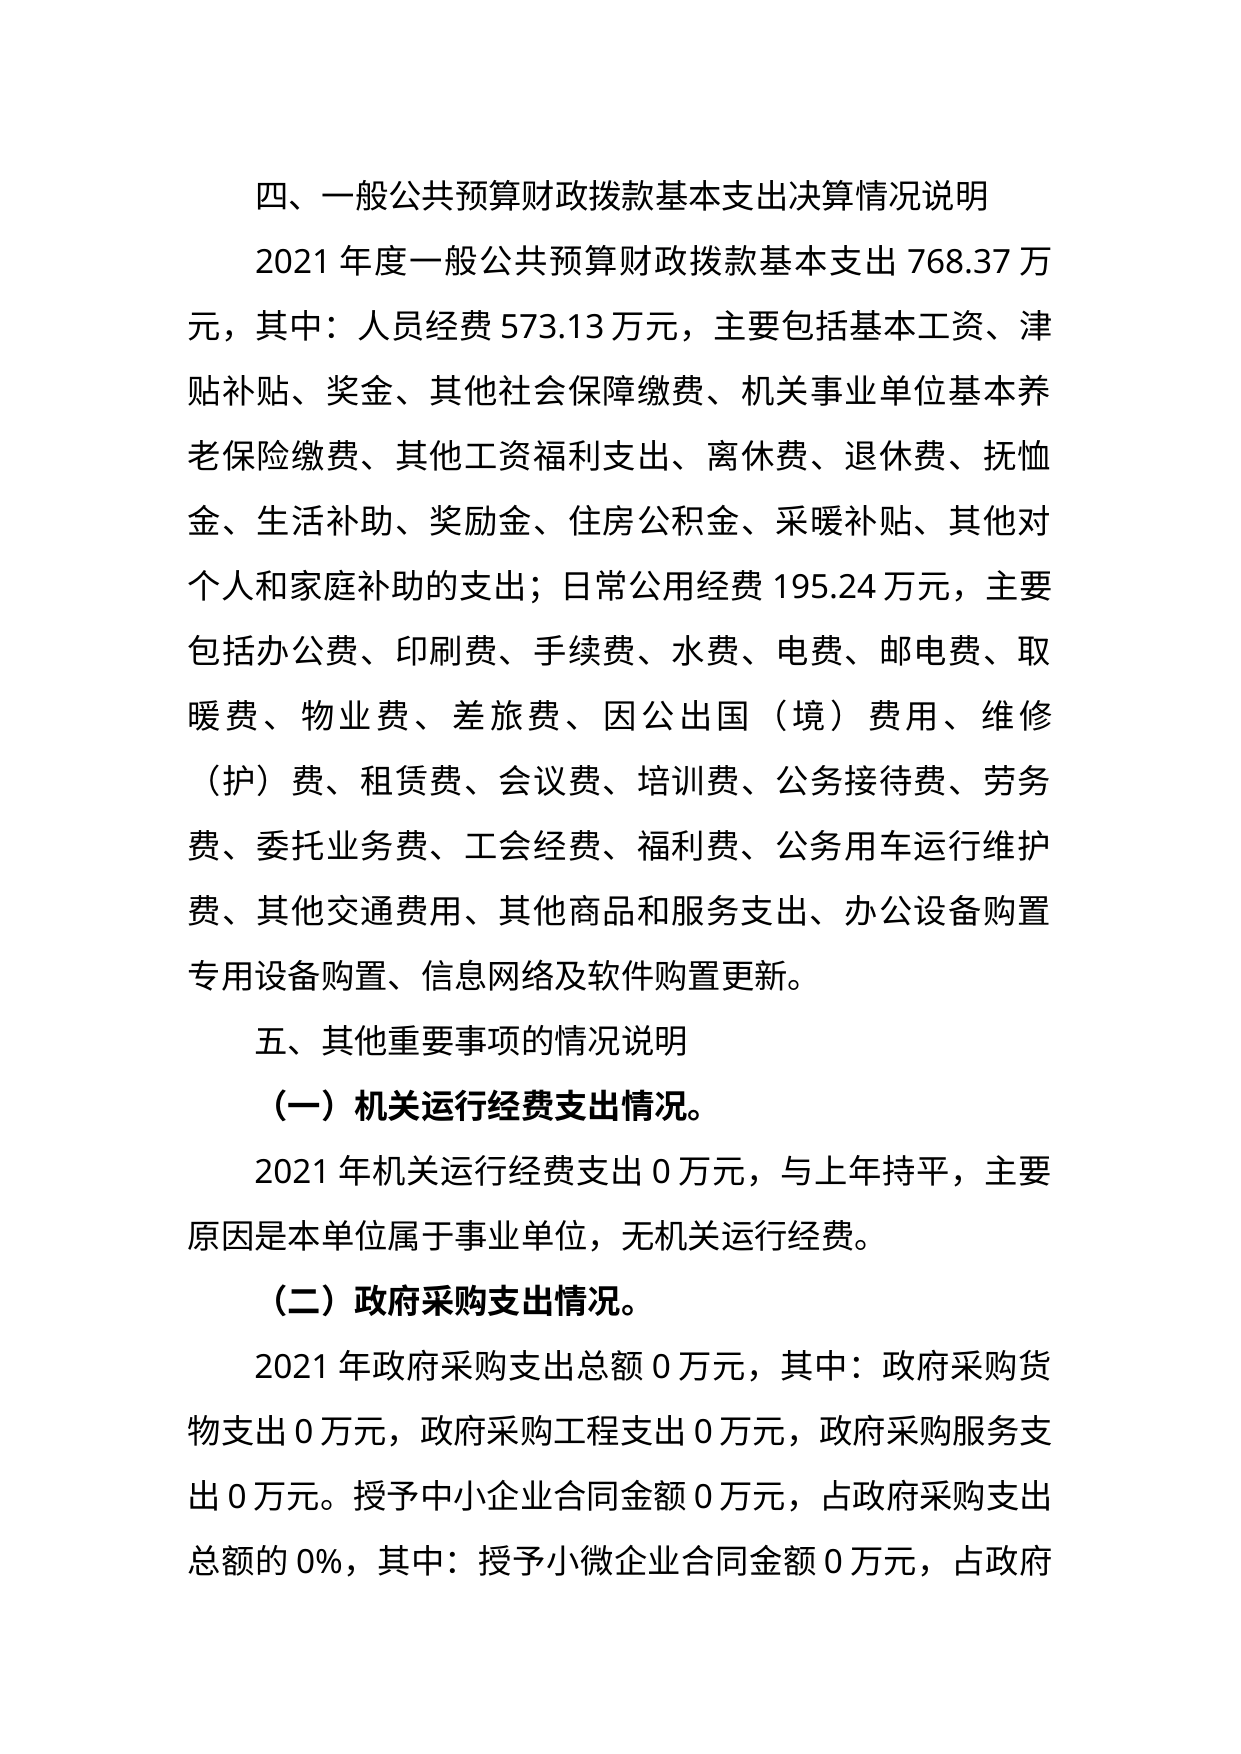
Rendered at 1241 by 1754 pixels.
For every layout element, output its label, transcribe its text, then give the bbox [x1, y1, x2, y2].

text 四、一般公共预算财政拨款基本支出决算情况说明 [187, 162, 1053, 227]
text 2021年度一般公共预算财政拨款基本支出768.37万元，其中：人员经费573.13万元，主要包括基本工资、津贴补贴、奖金、其他社会保障缴费、机关事业单位基本养老保险缴费、其他工资福利支出、离休费、退休费、抚恤金、生活补助、奖励金、住房公积金、采暖补贴、其他对个人和家庭补助的支出；日常公用经费195.24万元，主要包括办公费、印刷费、手续费、水费、电费、邮电费、取暖费、物业费、差旅费、因公出国（境）费用、维修（护）费、租赁费、会议费、培训费、公务接待费、劳务费、委托业务费、工会经费、福利费、公务用车运行维护费、其他交通费用、其他商品和服务支出、办公设备购置、专用设备购置、信息网络及软件购置更新。 [187, 227, 1053, 1007]
text 五、其他重要事项的情况说明 [187, 1007, 1053, 1072]
list 政府采购支出情况。 [187, 1267, 1053, 1332]
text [187, 1332, 1053, 1592]
text 2021年机关运行经费支出0万元，与上年持平，主要原因是本单位属于事业单位，无机关运行经费。 [187, 1137, 1053, 1267]
text （一）机关运行经费支出情况。 [187, 1072, 1053, 1137]
